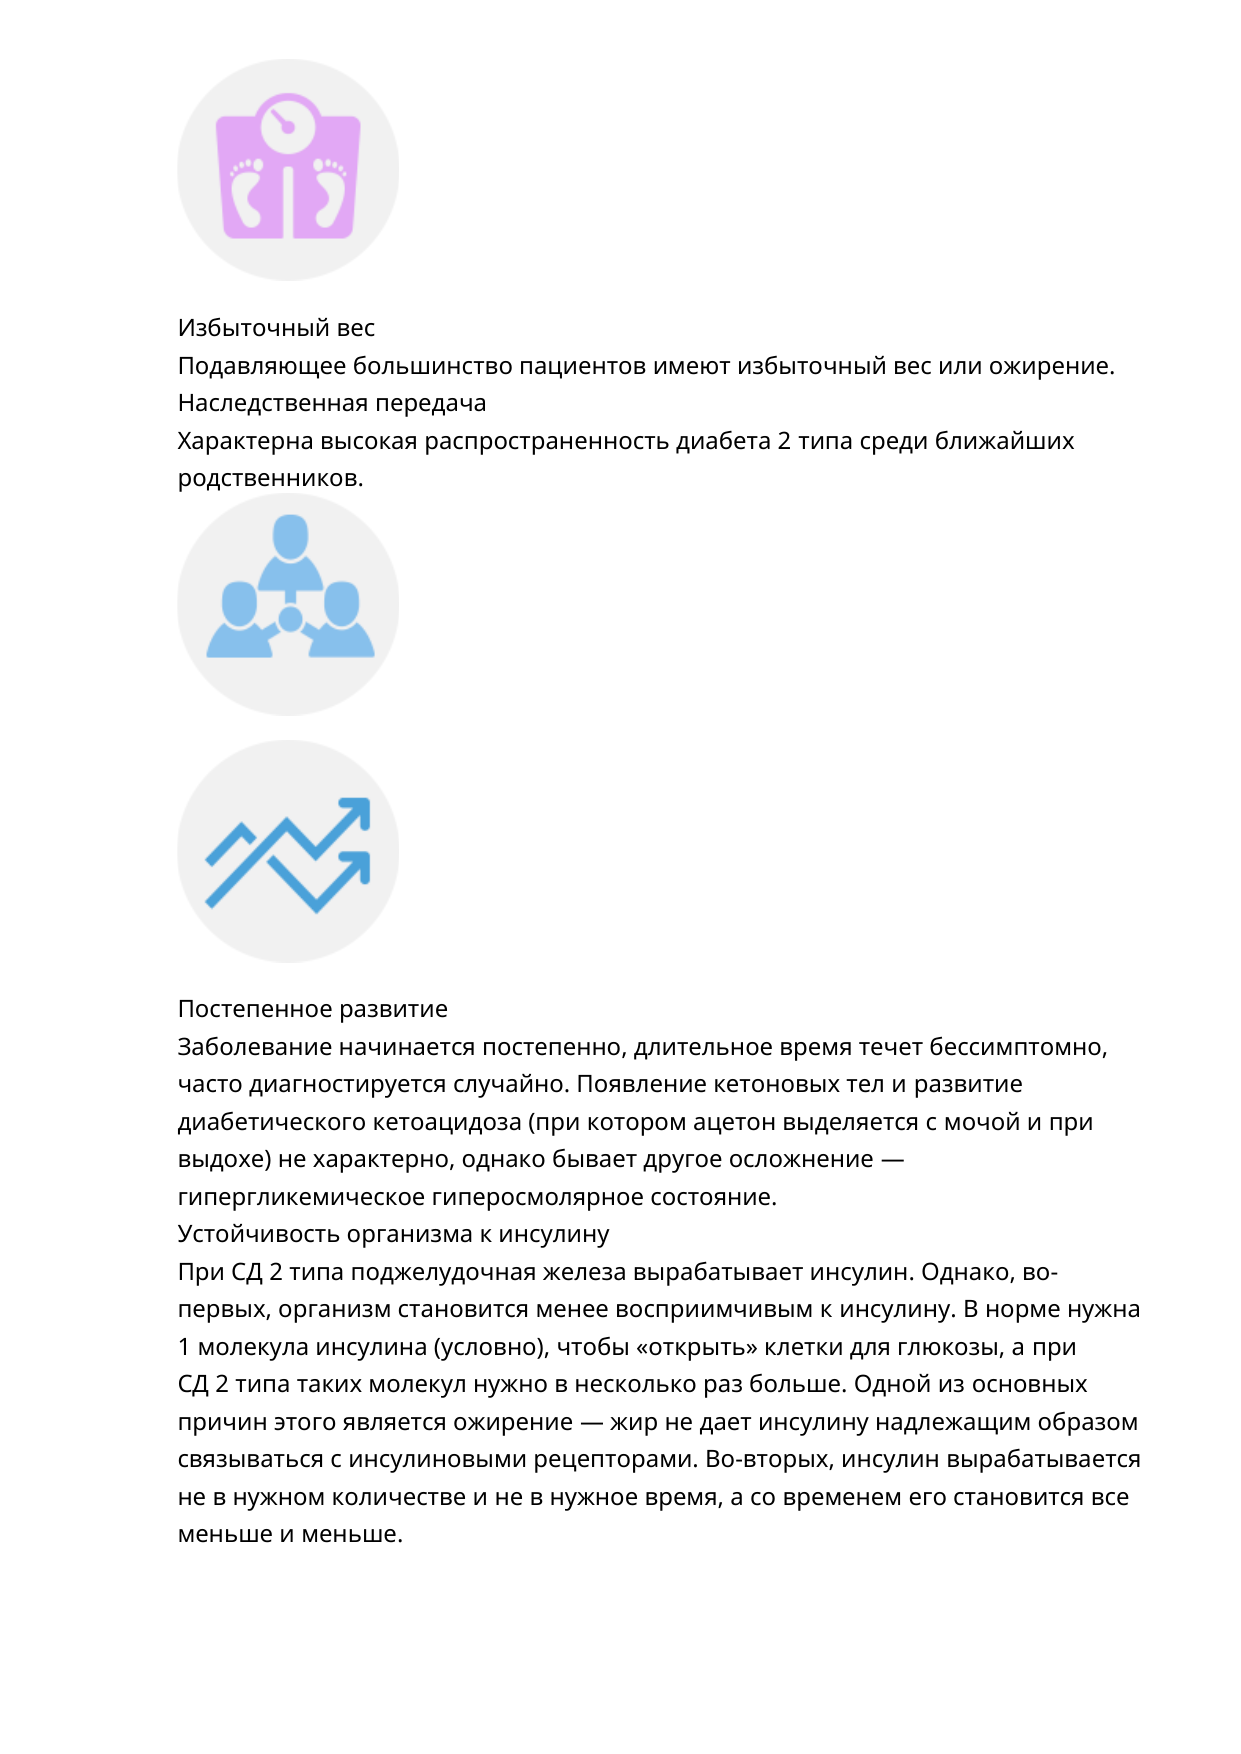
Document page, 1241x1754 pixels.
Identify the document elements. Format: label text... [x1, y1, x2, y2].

picture [177, 59, 399, 281]
text Наследственная передача Характерна высокая распространенность диабета 2 типа среди ближайших родственников. [177, 381, 1152, 493]
picture [177, 493, 399, 716]
text Устойчивость организма к инсулину При СД 2 типа поджелудочная железа вырабатывает инсулин. Однако, во-первых, организм становится менее восприимчивым к инсулину. В норме нужна 1 молекула инсулина (условно), чтобы «открыть» клетки для глюкозы, а при СД 2 типа таких молекул нужно в несколько раз больше. Одной из основных причин этого является ожирение — жир не дает инсулину надлежащим образом связываться с инсулиновыми рецепторами. Во-вторых, инсулин вырабатывается не в нужном количестве и не в нужное время, а со временем его становится все меньше и меньше. [177, 1212, 1152, 1550]
text Избыточный вес Подавляющее большинство пациентов имеют избыточный вес или ожирение. [177, 306, 1152, 381]
text Постепенное развитие Заболевание начинается постепенно, длительное время течет бессимптомно, часто диагностируется случайно. Появление кетоновых тел и развитие диабетического кетоацидоза (при котором ацетон выделяется с мочой и при выдохе) не характерно, однако бывает другое осложнение — гипергликемическое гиперосмолярное состояние. [177, 987, 1152, 1212]
picture [177, 740, 399, 963]
